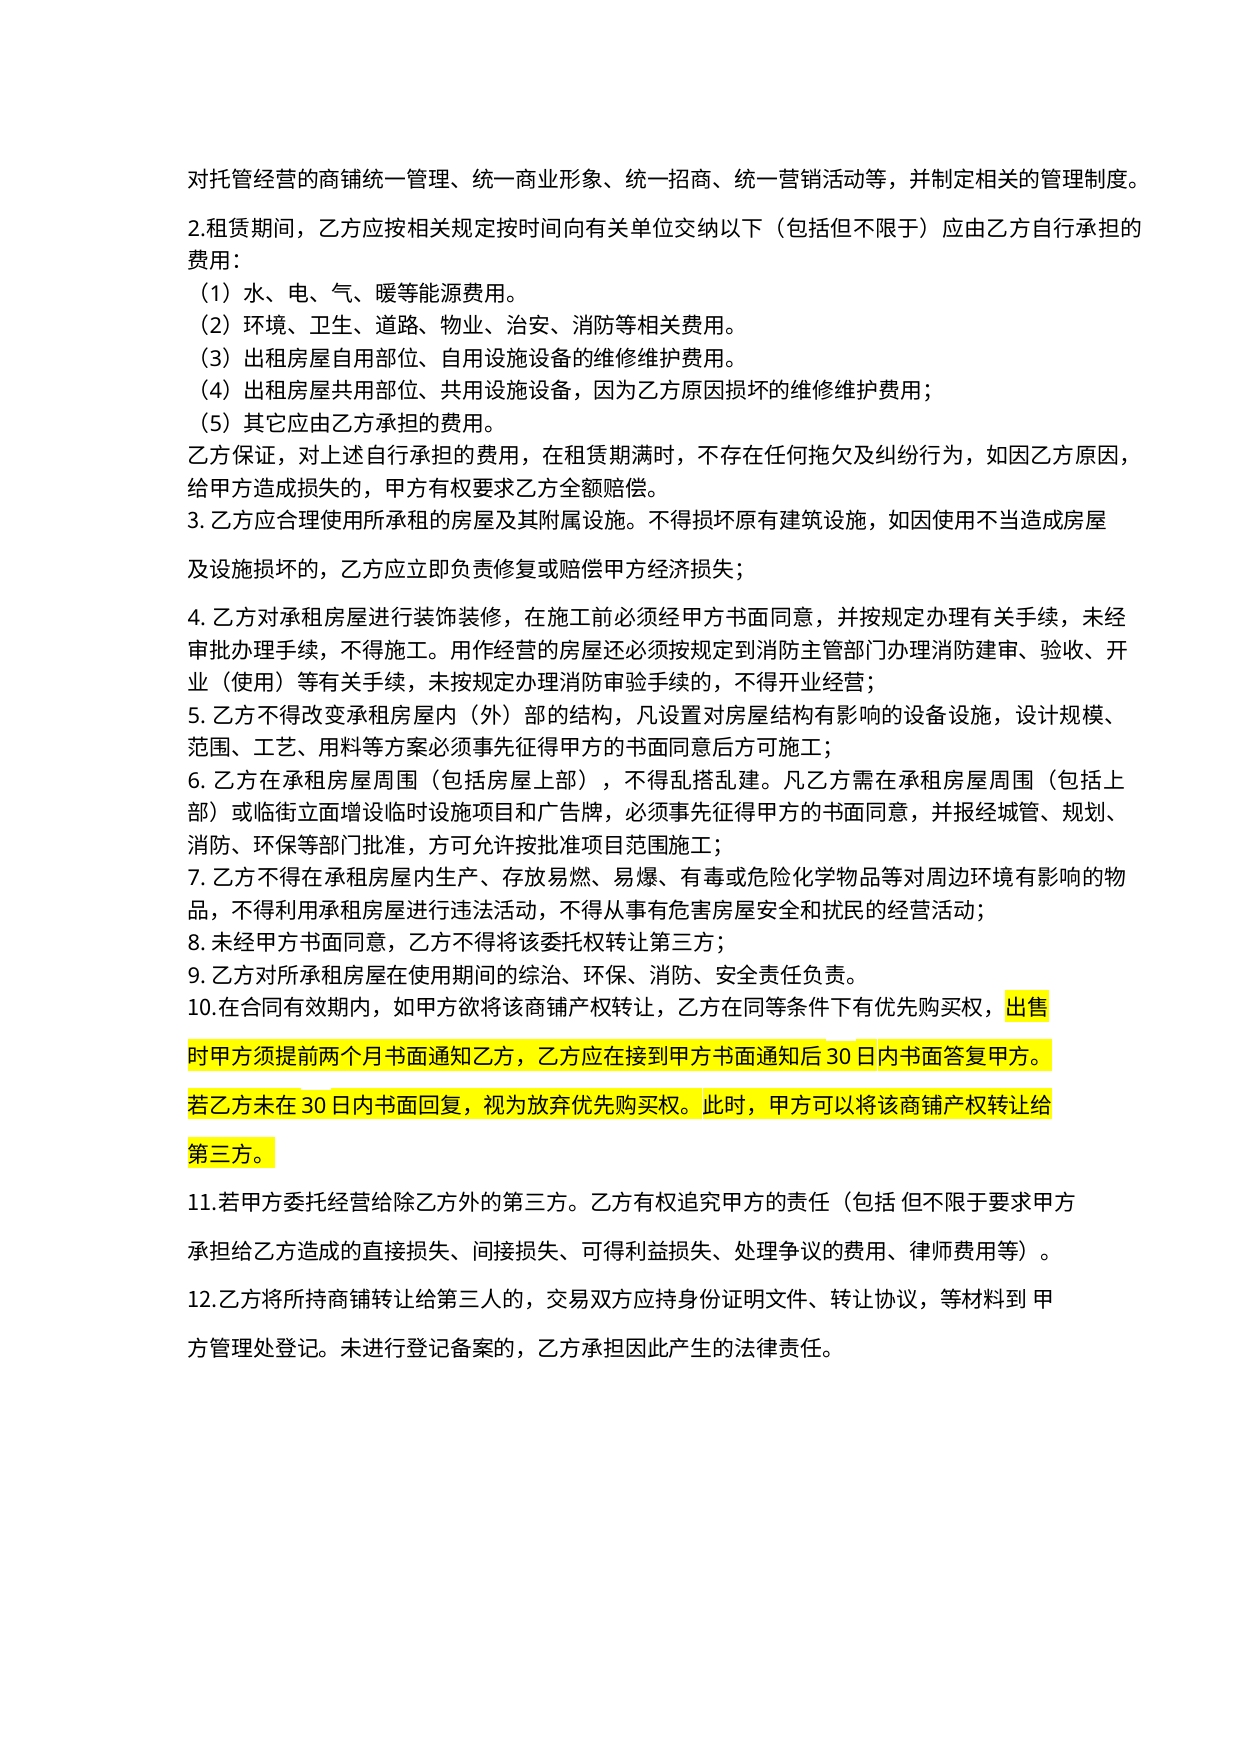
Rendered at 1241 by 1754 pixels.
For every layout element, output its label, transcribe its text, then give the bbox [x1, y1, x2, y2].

text （2）环境、卫生、道路、物业、治安、消防等相关费用。 [187, 308, 1063, 340]
text 10.在合同有效期内，如甲方欲将该商铺产权转让，乙方在同等条件下有优先购买权，出售时甲方须提前两个月书面通知乙方，乙方应在接到甲方书面通知后30日内书面答复甲方。若乙方未在30日内书面回复，视为放弃优先购买权。此时，甲方可以将该商铺产权转让给第三方。 [187, 990, 1063, 1169]
text （5）其它应由乙方承担的费用。 [187, 405, 1063, 438]
text 12.乙方将所持商铺转让给第三人的，交易双方应持身份证明文件、转让协议，等材料到 甲方管理处登记。未进行登记备案的，乙方承担因此产生的法律责任。 [187, 1282, 1063, 1363]
text 4. 乙方对承租房屋进行装饰装修，在施工前必须经甲方书面同意，并按规定办理有关手续，未经审批办理手续，不得施工。用作经营的房屋还必须按规定到消防主管部门办理消防建审、验收、开业（使用）等有关手续，未按规定办理消防审验手续的，不得开业经营； [187, 600, 1128, 697]
text 3. 乙方应合理使用所承租的房屋及其附属设施。不得损坏原有建筑设施，如因使用不当造成房屋及设施损坏的，乙方应立即负责修复或赔偿甲方经济损失； [187, 503, 1128, 584]
text 7. 乙方不得在承租房屋内生产、存放易燃、易爆、有毒或危险化学物品等对周边环境有影响的物品，不得利用承租房屋进行违法活动，不得从事有危害房屋安全和扰民的经营活动； [187, 860, 1128, 925]
text （4）出租房屋共用部位、共用设施设备，因为乙方原因损坏的维修维护费用； [187, 373, 1063, 405]
text 9. 乙方对所承租房屋在使用期间的综治、环保、消防、安全责任负责。 [187, 957, 1063, 990]
text 11.若甲方委托经营给除乙方外的第三方。乙方有权追究甲方的责任（包括 但不限于要求甲方承担给乙方造成的直接损失、间接损失、可得利益损失、处理争议的费用、律师费用等）。 [187, 1184, 1088, 1266]
text 5. 乙方不得改变承租房屋内（外）部的结构，凡设置对房屋结构有影响的设备设施，设计规模、范围、工艺、用料等方案必须事先征得甲方的书面同意后方可施工； [187, 697, 1128, 762]
text （3）出租房屋自用部位、自用设施设备的维修维护费用。 [187, 340, 1063, 373]
text （1）水、电、气、暖等能源费用。 [187, 275, 1063, 308]
text 8. 未经甲方书面同意，乙方不得将该委托权转让第三方； [187, 925, 1063, 957]
text 6. 乙方在承租房屋周围（包括房屋上部），不得乱搭乱建。凡乙方需在承租房屋周围（包括上部）或临街立面增设临时设施项目和广告牌，必须事先征得甲方的书面同意，并报经城管、规划、消防、环保等部门批准，方可允许按批准项目范围施工； [187, 762, 1128, 860]
text 2.租赁期间，乙方应按相关规定按时间向有关单位交纳以下（包括但不限于）应由乙方自行承担的费用： [187, 210, 1143, 275]
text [187, 162, 1143, 194]
text 乙方保证，对上述自行承担的费用，在租赁期满时，不存在任何拖欠及纠纷行为，如因乙方原因，给甲方造成损失的，甲方有权要求乙方全额赔偿。 [187, 438, 1143, 503]
